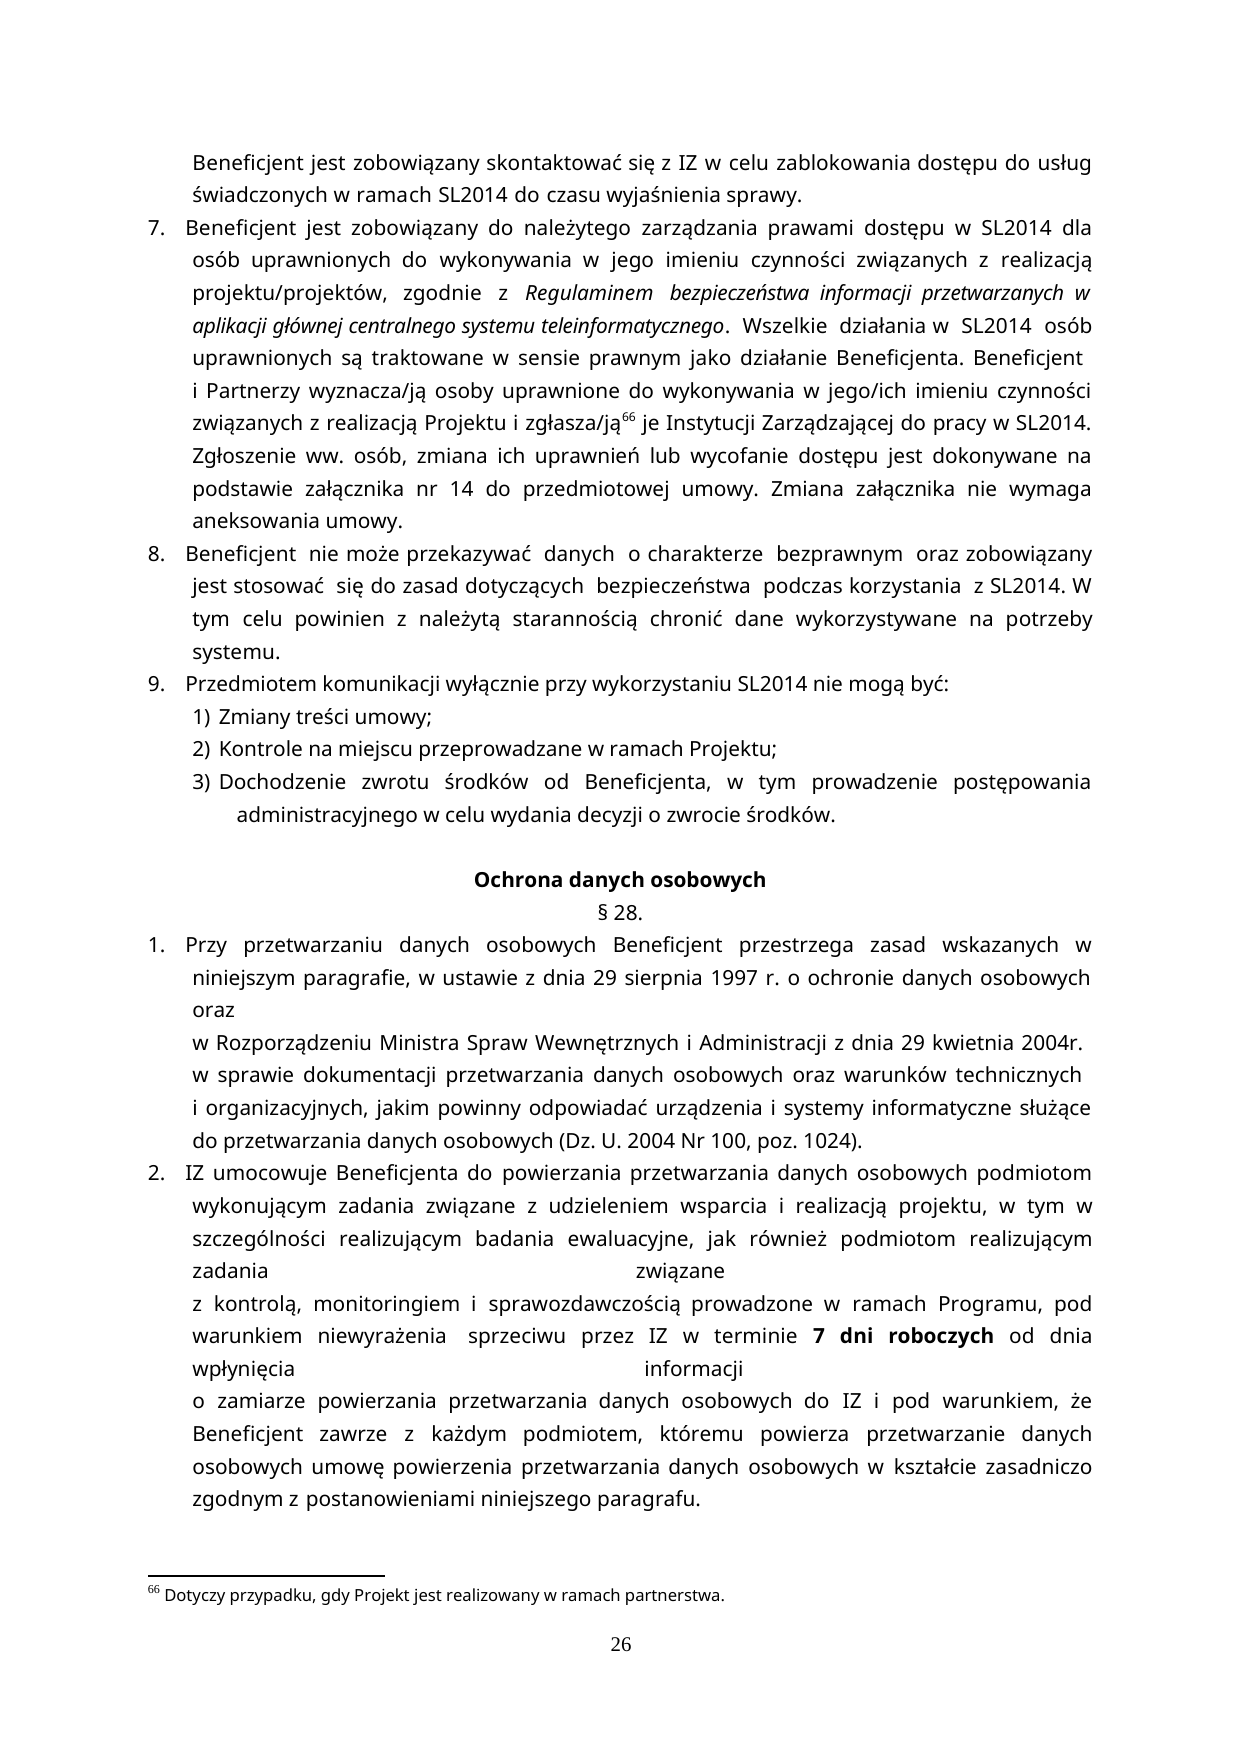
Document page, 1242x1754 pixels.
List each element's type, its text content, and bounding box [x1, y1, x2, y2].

list Kontrole na miejscu przeprowadzane w ramach Projektu; [192, 734, 1092, 763]
list Beneficjent nie może przekazywać danych o charakterze bezprawnym oraz zobowiązany jest stosować się do zasad dotyczących bezpieczeństwa podczas korzystania z SL2014. W tym celu powinien z należytą starannością chronić dane wykorzystywane na potrzeby systemu. [148, 539, 1092, 665]
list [148, 148, 1092, 209]
list Dochodzenie zwrotu środków od Beneficjenta, w tym prowadzenie postępowania administracyjnego w celu wydania decyzji o zwrocie środków. [192, 767, 1092, 828]
list IZ umocowuje Beneficjenta do powierzania przetwarzania danych osobowych podmiotom wykonującym zadania związane z udzieleniem wsparcia i realizacją projektu, w tym w szczególności realizującym badania ewaluacyjne, jak również podmiotom realizującym zadania związane z kontrolą, monitoringiem i sprawozdawczością prowadzone w ramach Programu, pod warunkiem niewyrażenia sprzeciwu przez IZ w terminie 7 dni roboczych od dnia wpłynięcia informacji o zamiarze powierzania przetwarzania danych osobowych do IZ i pod warunkiem, że Beneficjent zawrze z każdym podmiotem, któremu powierza przetwarzanie danych osobowych umowę powierzenia przetwarzania danych osobowych w kształcie zasadniczo zgodnym z postanowieniami niniejszego paragrafu. [148, 1158, 1092, 1513]
list Beneficjent jest zobowiązany do należytego zarządzania prawami dostępu w SL2014 dla osób uprawnionych do wykonywania w jego imieniu czynności związanych z realizacją projektu/projektów, zgodnie z Regulaminem bezpieczeństwa informacji przetwarzanych w aplikacji głównej centralnego systemu teleinformatycznego. Wszelkie działania w SL2014 osób uprawnionych są traktowane w sensie prawnym jako działanie Beneficjenta. Beneficjent i Partnerzy wyznacza/ją osoby uprawnione do wykonywania w jego/ich imieniu czynności związanych z realizacją Projektu i zgłasza/ją je Instytucji Zarządzającej do pracy w SL2014. Zgłoszenie ww. osób, zmiana ich uprawnień lub wycofanie dostępu jest dokonywane na podstawie załącznika nr 14 do przedmiotowej umowy. Zmiana załącznika nie wymaga aneksowania umowy. [148, 213, 1092, 535]
text Ochrona danych osobowych [148, 865, 1092, 893]
list Zmiany treści umowy; [192, 702, 1092, 730]
text § 28. [148, 898, 1092, 926]
list Przy przetwarzaniu danych osobowych Beneficjent przestrzega zasad wskazanych w niniejszym paragrafie, w ustawie z dnia 29 sierpnia 1997 r. o ochronie danych osobowych oraz w Rozporządzeniu Ministra Spraw Wewnętrznych i Administracji z dnia 29 kwietnia 2004r. w sprawie dokumentacji przetwarzania danych osobowych oraz warunków technicznych i organizacyjnych, jakim powinny odpowiadać urządzenia i systemy informatyczne służące do przetwarzania danych osobowych (Dz. U. 2004 Nr 100, poz. 1024). [148, 930, 1092, 1154]
list Przedmiotem komunikacji wyłącznie przy wykorzystaniu SL2014 nie mogą być: [148, 669, 1092, 698]
